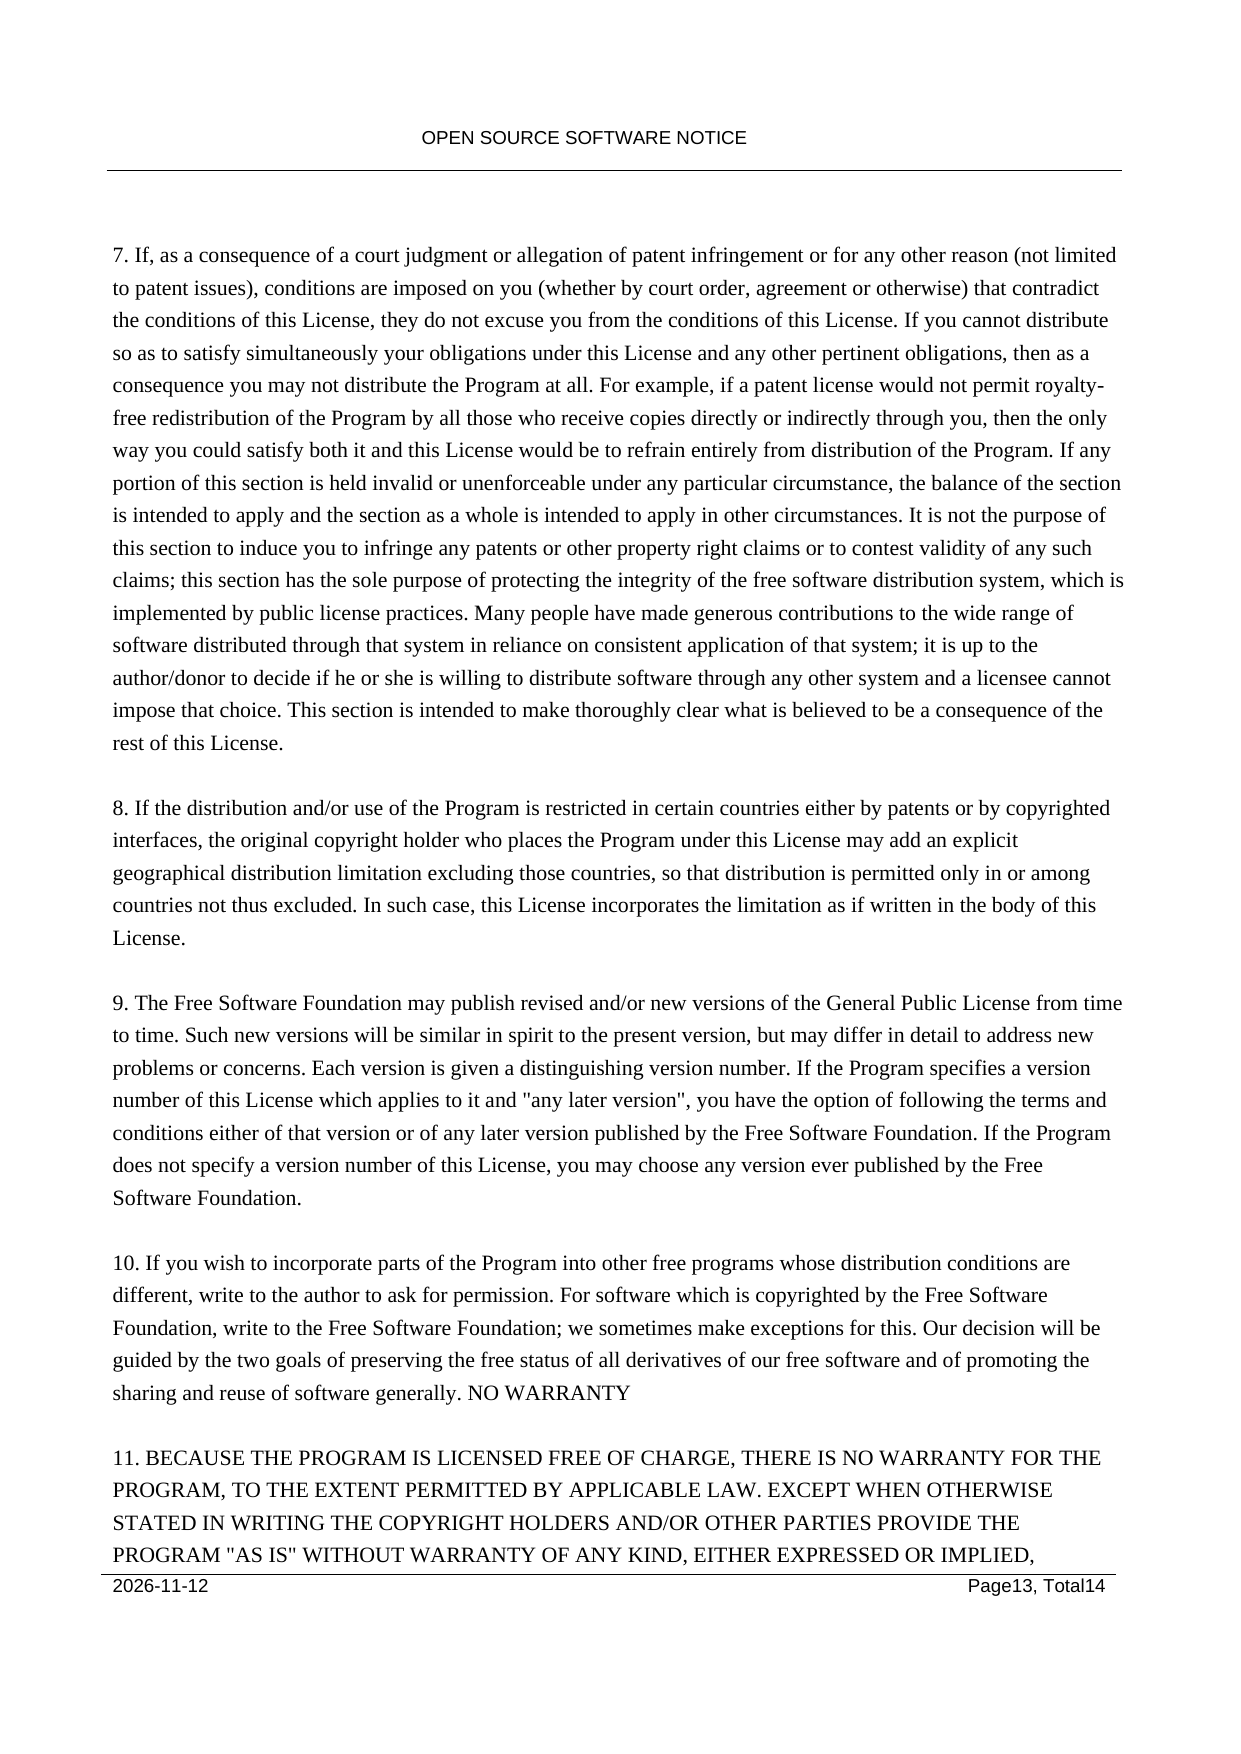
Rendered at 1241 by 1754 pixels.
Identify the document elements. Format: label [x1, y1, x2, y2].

text [112, 206, 1128, 1571]
